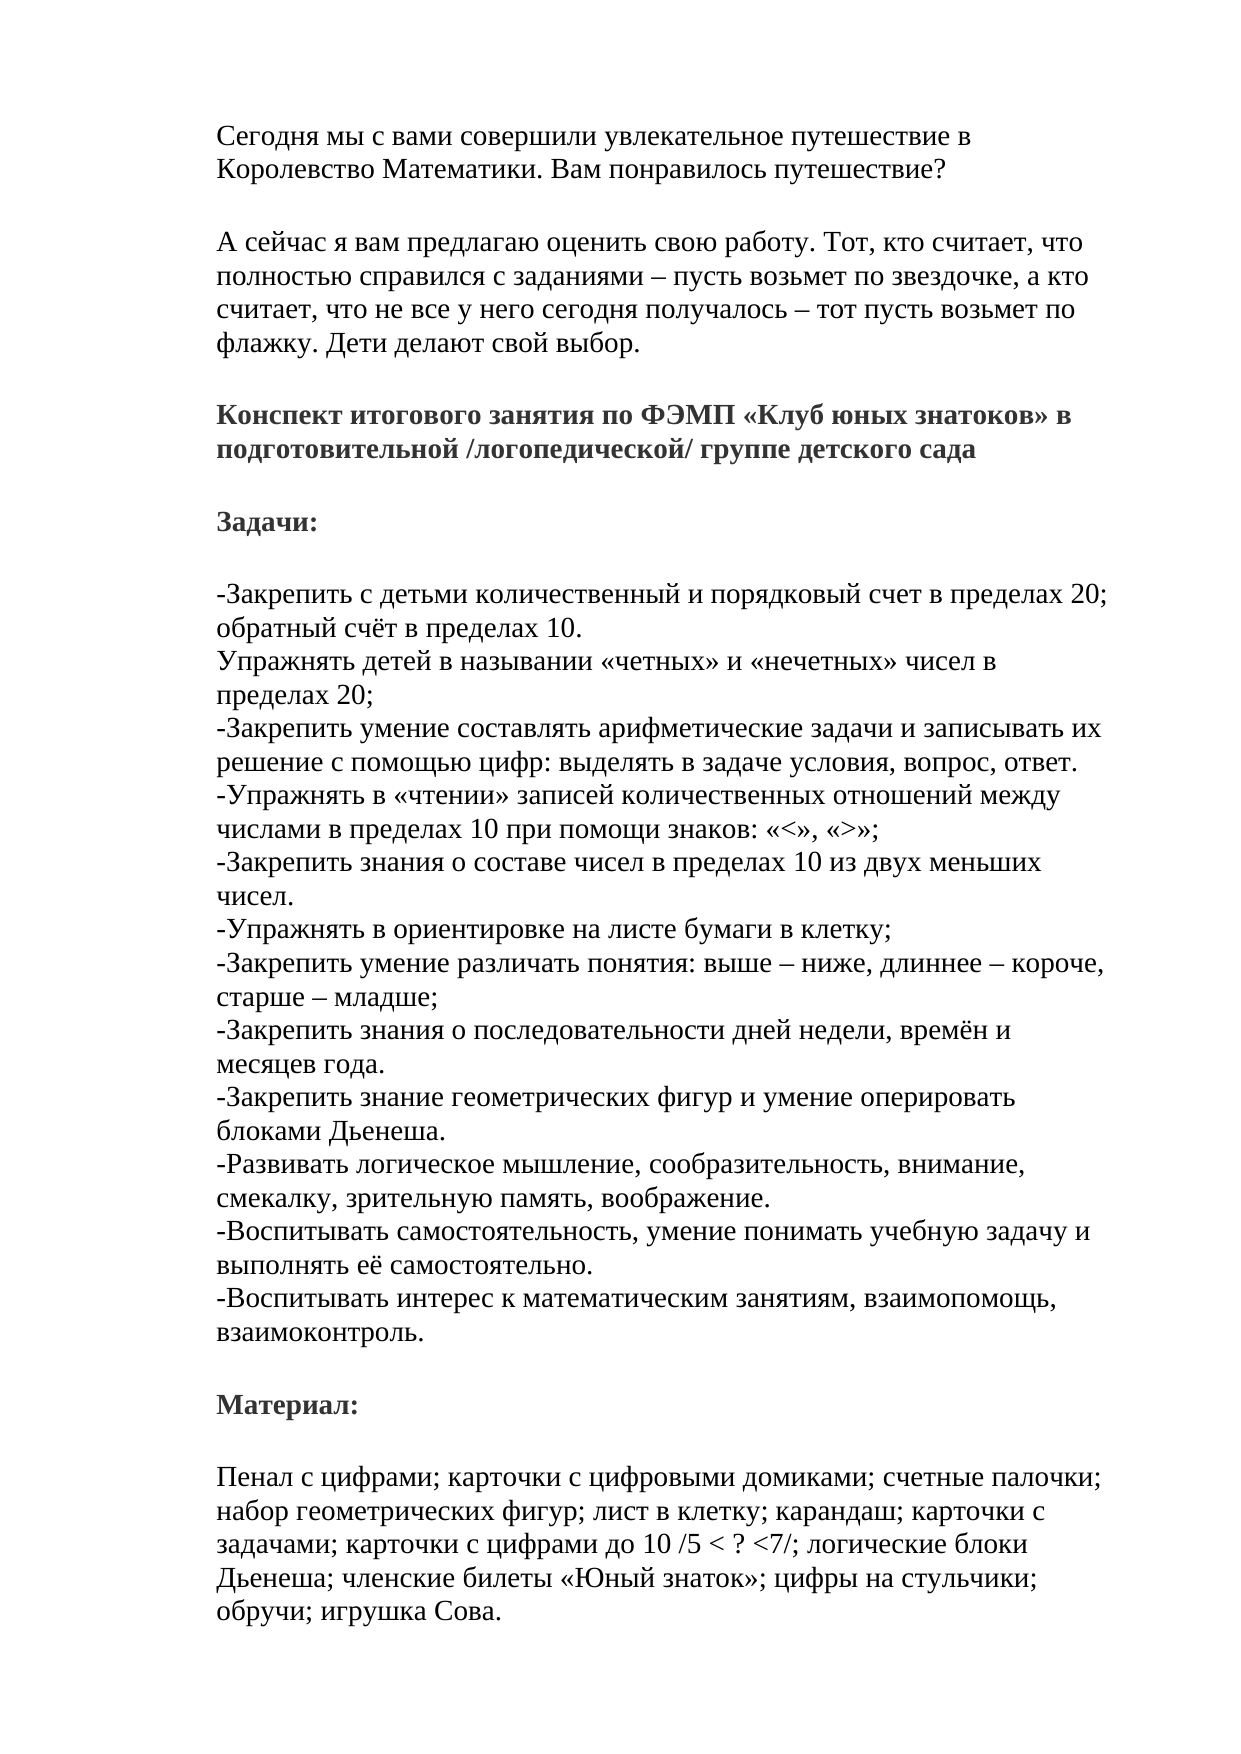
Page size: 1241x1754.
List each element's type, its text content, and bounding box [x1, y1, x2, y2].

text Пенал с цифрами; карточки с цифровыми домиками; счетные палочки; набор геометрических фигур; лист в клетку; карандаш; карточки с задачами; карточки с цифрами до 10 /5 < ? <7/; логические блоки Дьенеша; членские билеты «Юный знаток»; цифры на стульчики; обручи; игрушка Сова. [216, 1459, 1113, 1627]
subtitle Материал: [216, 1387, 1113, 1420]
subtitle Задачи: [216, 504, 1113, 537]
text А сейчас я вам предлагаю оценить свою работу. Тот, кто считает, что полностью справился с заданиями – пусть возьмет по звездочке, а кто считает, что не все у него сегодня получалось – тот пусть возьмет по флажку. Дети делают свой выбор. [216, 224, 1113, 358]
text -Закрепить с детьми количественный и порядковый счет в пределах 20; обратный счёт в пределах 10. Упражнять детей в назывании «четных» и «нечетных» чисел в пределах 20; -Закрепить умение составлять арифметические задачи и записывать их решение с помощью цифр: выделять в задаче условия, вопрос, ответ. -Упражнять в «чтении» записей количественных отношений между числами в пределах 10 при помощи знаков: «<», «>»; -Закрепить знания о составе чисел в пределах 10 из двух меньших чисел. -Упражнять в ориентировке на листе бумаги в клетку; -Закрепить умение различать понятия: выше – ниже, длиннее – короче, старше – младше; -Закрепить знания о последовательности дней недели, времён и месяцев года. -Закрепить знание геометрических фигур и умение оперировать блоками Дьенеша. -Развивать логическое мышление, сообразительность, внимание, смекалку, зрительную память, воображение. -Воспитывать самостоятельность, умение понимать учебную задачу и выполнять её самостоятельно. -Воспитывать интерес к математическим занятиям, взаимопомощь, взаимоконтроль. [216, 576, 1113, 1348]
text Сегодня мы с вами совершили увлекательное путешествие в Королевство Математики. Вам понравилось путешествие? [216, 118, 1113, 185]
subtitle Конспект итогового занятия по ФЭМП «Клуб юных знатоков» в подготовительной /логопедической/ группе детского сада [216, 397, 1113, 464]
